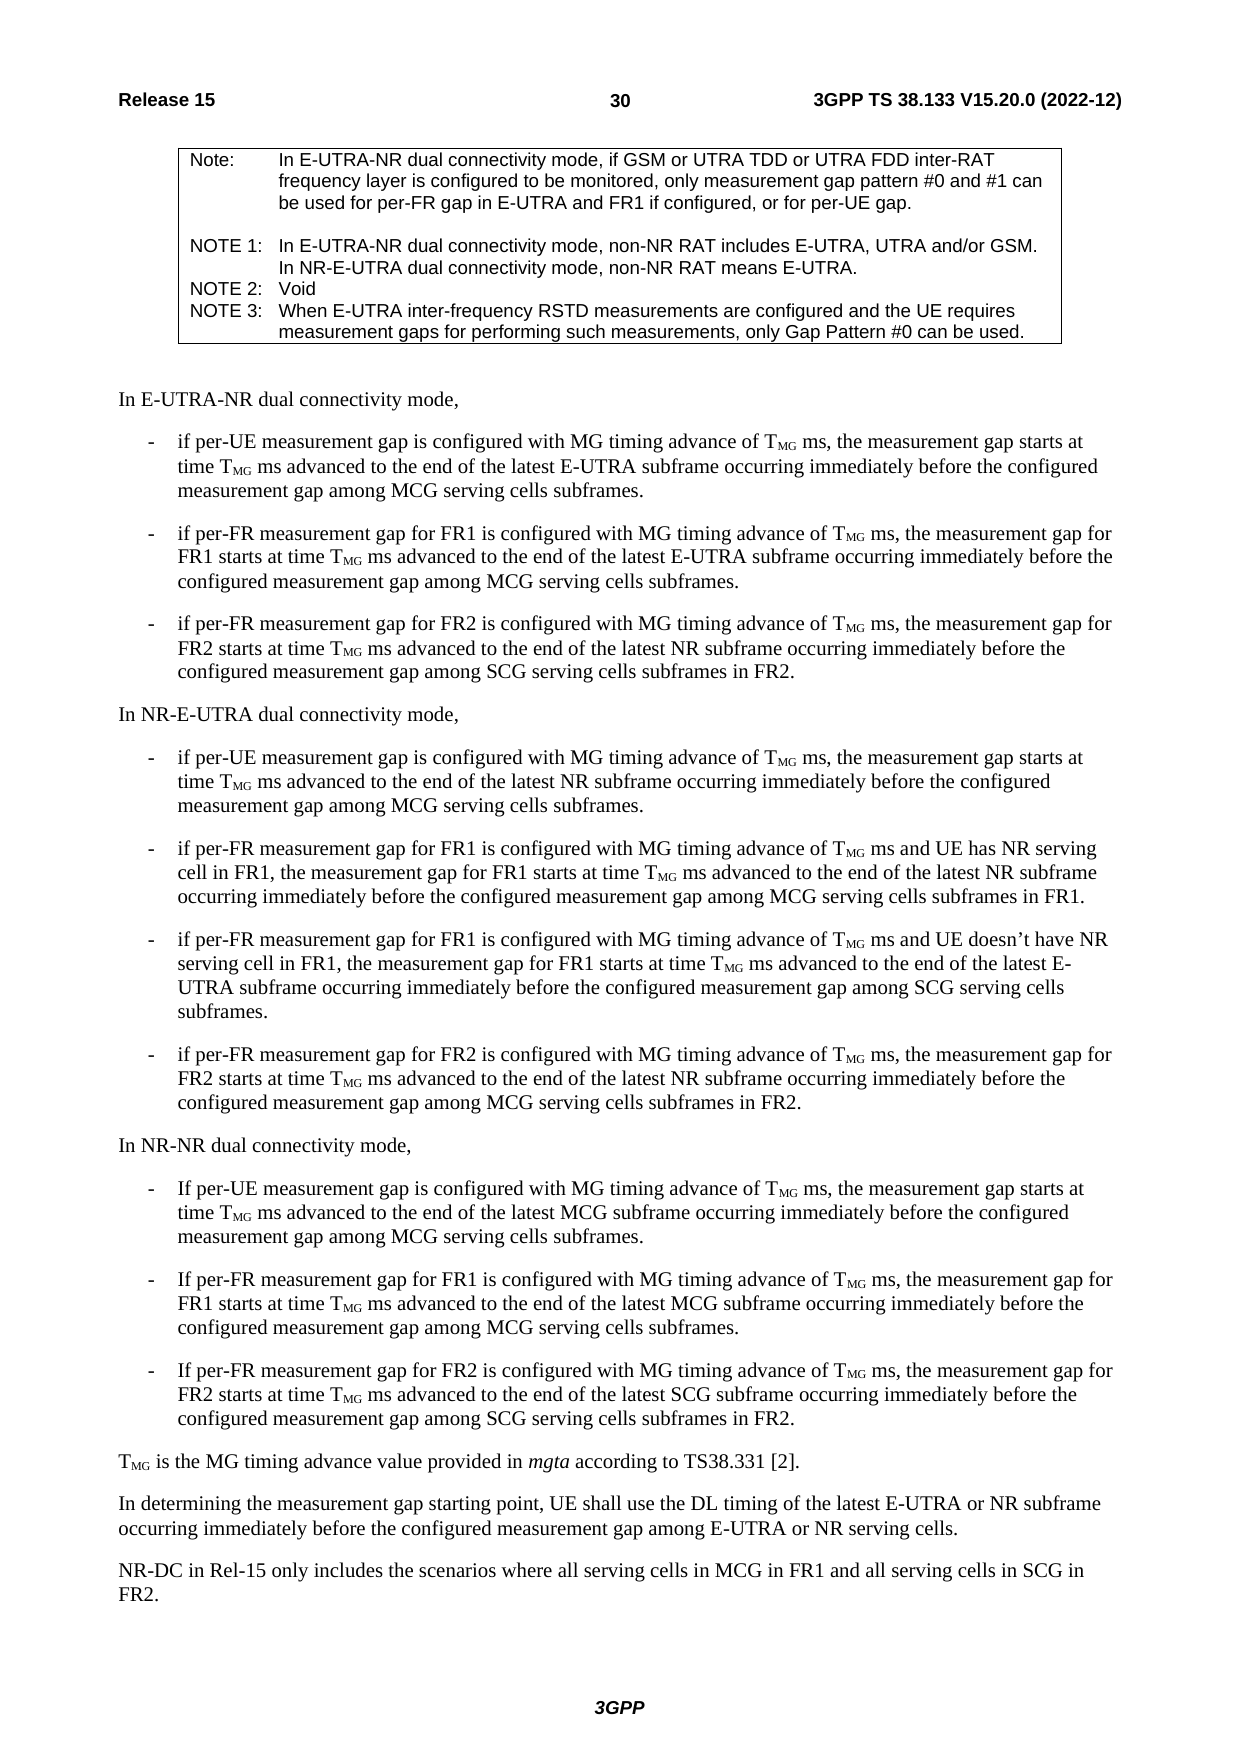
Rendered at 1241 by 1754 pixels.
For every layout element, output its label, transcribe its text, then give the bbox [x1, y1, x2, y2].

text - if per-FR measurement gap for FR2 is configured with MG timing advance of TMG ms, the measurement gap for FR2 starts at time TMG ms advanced to the end of the latest NR subframe occurring immediately before the configured measurement gap among MCG serving cells subframes in FR2. [148, 1042, 1122, 1114]
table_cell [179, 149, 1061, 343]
text In NR-E-UTRA dual connectivity mode, [118, 702, 1122, 726]
text - if per-UE measurement gap is configured with MG timing advance of TMG ms, the measurement gap starts at time TMG ms advanced to the end of the latest E-UTRA subframe occurring immediately before the configured measurement gap among MCG serving cells subframes. [148, 429, 1122, 502]
text - if per-UE measurement gap is configured with MG timing advance of TMG ms, the measurement gap starts at time TMG ms advanced to the end of the latest NR subframe occurring immediately before the configured measurement gap among MCG serving cells subframes. [148, 745, 1122, 817]
text - If per-UE measurement gap is configured with MG timing advance of TMG ms, the measurement gap starts at time TMG ms advanced to the end of the latest MCG subframe occurring immediately before the configured measurement gap among MCG serving cells subframes. [148, 1176, 1122, 1248]
text TMG is the MG timing advance value provided in mgta according to TS38.331 [2]. [118, 1448, 1122, 1473]
text - if per-FR measurement gap for FR2 is configured with MG timing advance of TMG ms, the measurement gap for FR2 starts at time TMG ms advanced to the end of the latest NR subframe occurring immediately before the configured measurement gap among SCG serving cells subframes in FR2. [148, 611, 1122, 683]
text - if per-FR measurement gap for FR1 is configured with MG timing advance of TMG ms and UE has NR serving cell in FR1, the measurement gap for FR1 starts at time TMG ms advanced to the end of the latest NR subframe occurring immediately before the configured measurement gap among MCG serving cells subframes in FR1. [148, 836, 1122, 908]
text NR-DC in Rel-15 only includes the scenarios where all serving cells in MCG in FR1 and all serving cells in SCG in FR2. [118, 1558, 1122, 1606]
text - If per-FR measurement gap for FR1 is configured with MG timing advance of TMG ms, the measurement gap for FR1 starts at time TMG ms advanced to the end of the latest MCG subframe occurring immediately before the configured measurement gap among MCG serving cells subframes. [148, 1267, 1122, 1339]
text In determining the measurement gap starting point, UE shall use the DL timing of the latest E-UTRA or NR subframe occurring immediately before the configured measurement gap among E-UTRA or NR serving cells. [118, 1491, 1122, 1539]
text - if per-FR measurement gap for FR1 is configured with MG timing advance of TMG ms and UE doesn’t have NR serving cell in FR1, the measurement gap for FR1 starts at time TMG ms advanced to the end of the latest E-UTRA subframe occurring immediately before the configured measurement gap among SCG serving cells subframes. [148, 927, 1122, 1023]
text - If per-FR measurement gap for FR2 is configured with MG timing advance of TMG ms, the measurement gap for FR2 starts at time TMG ms advanced to the end of the latest SCG subframe occurring immediately before the configured measurement gap among SCG serving cells subframes in FR2. [148, 1358, 1122, 1430]
text - if per-FR measurement gap for FR1 is configured with MG timing advance of TMG ms, the measurement gap for FR1 starts at time TMG ms advanced to the end of the latest E-UTRA subframe occurring immediately before the configured measurement gap among MCG serving cells subframes. [148, 520, 1122, 593]
text In E-UTRA-NR dual connectivity mode, [118, 387, 1122, 411]
text In NR-NR dual connectivity mode, [118, 1133, 1122, 1157]
